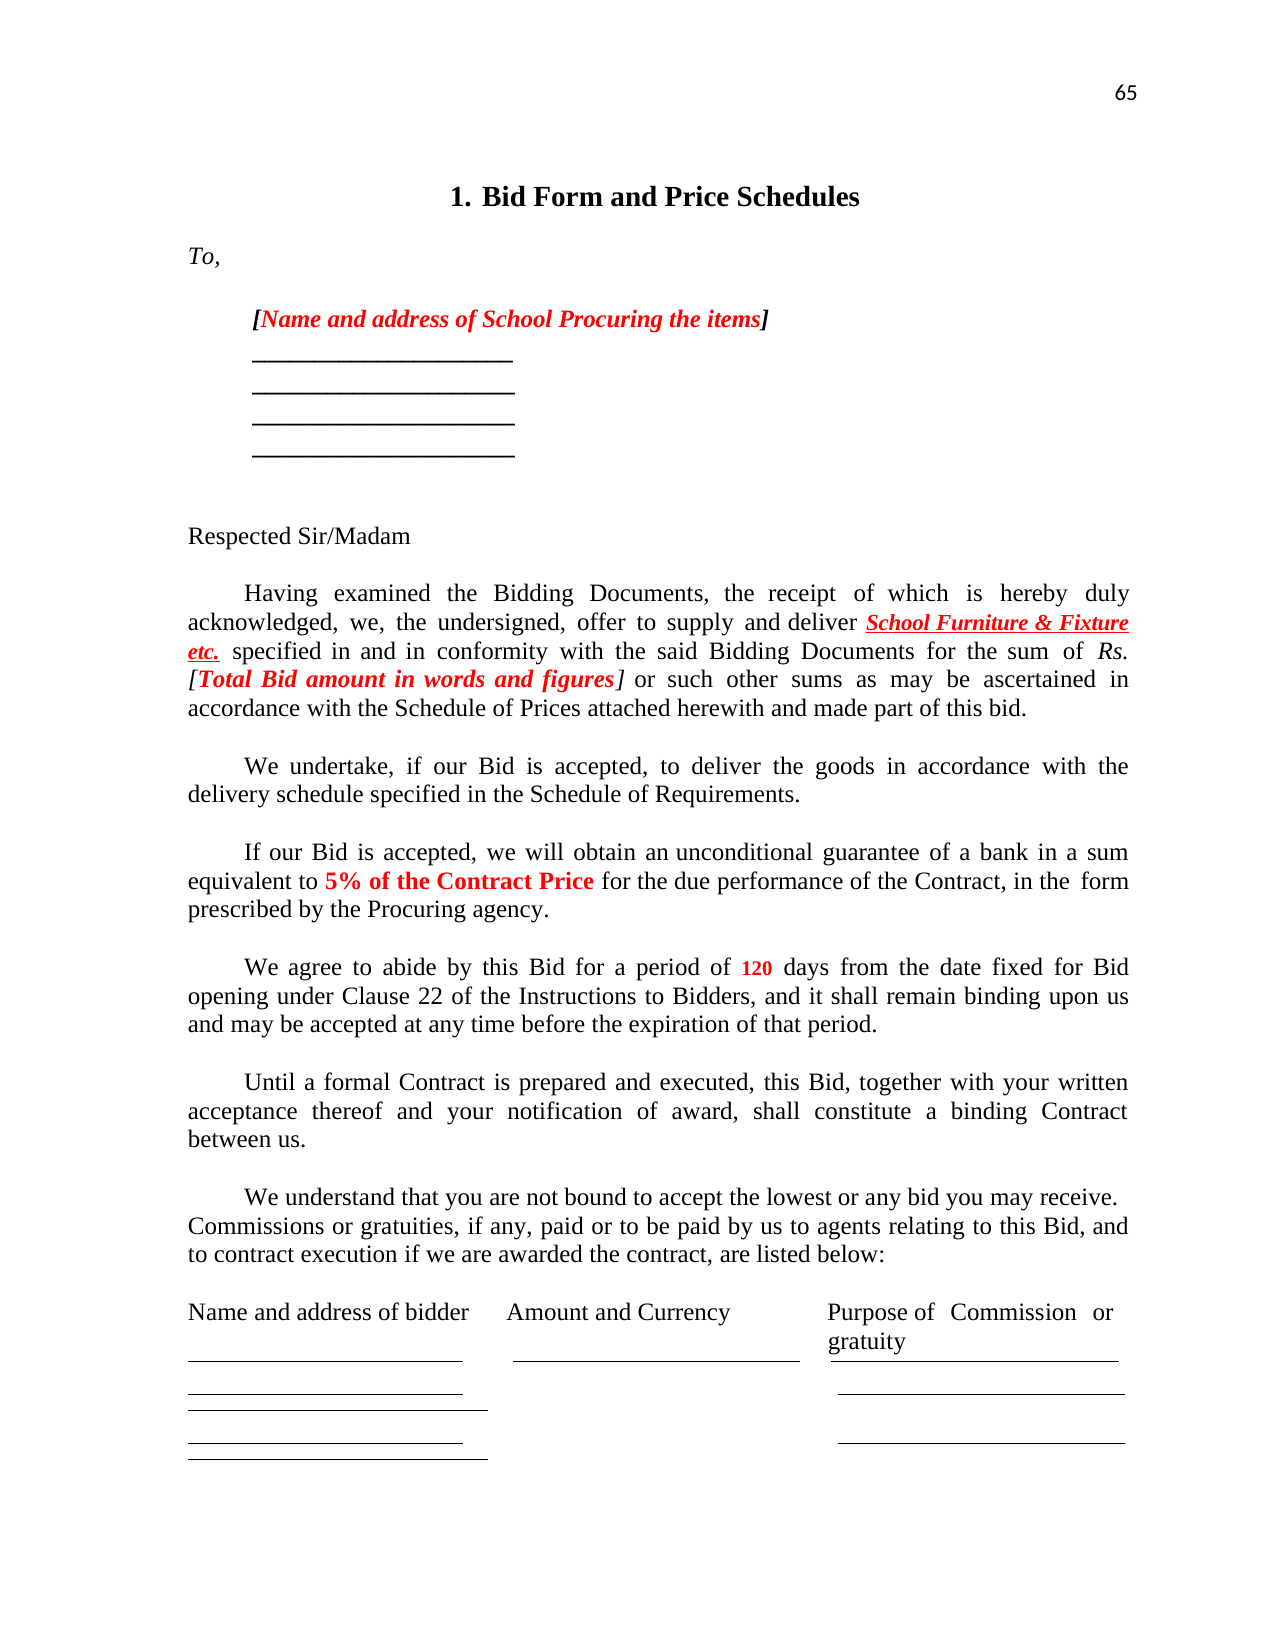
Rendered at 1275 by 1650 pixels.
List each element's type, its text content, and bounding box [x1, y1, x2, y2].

text Commissions or gratuities, if any, paid or to be paid by us to agents relating to this Bid, and to contract execution if we are awarded the contract, are listed below: [188, 1211, 1129, 1268]
text To, [188, 241, 1137, 270]
text 1. Bid Form and Price Schedules [449, 179, 1137, 213]
text We undertake, if our Bid is accepted, to deliver the goods in accordance with the delivery schedule specified in the Schedule of Requirements. [188, 751, 1129, 808]
text If our Bid is accepted, we will obtain an unconditional guarantee of a bank in a sum equivalent to 5% of the Contract Price for the due performance of the Contract, in the form prescribed by the Procuring agency. [188, 837, 1129, 923]
text Name and address of bidder Amount and Currency Purpose of Commission or gratuity [188, 1297, 1129, 1354]
text _____________________ [252, 431, 1137, 460]
text _____________________ [252, 368, 1137, 397]
text Having examined the Bidding Documents, the receipt of which is hereby duly acknowledged, we, the undersigned, offer to supply and deliver School Furniture & Fixture etc. specified in and in conformity with the said Bidding Documents for the sum of Rs. [Total Bid amount in words and figures] or such other sums as may be ascertained in accordance with the Schedule of Prices attached herewith and made part of this bid. [188, 578, 1129, 722]
text [Name and address of School Procuring the items] [252, 304, 1137, 333]
text We understand that you are not bound to accept the lowest or any bid you may receive. [188, 1182, 1128, 1211]
text Until a formal Contract is prepared and executed, this Bid, together with your written acceptance thereof and your notification of award, shall constitute a binding Contract between us. [188, 1067, 1129, 1153]
text We agree to abide by this Bid for a period of 120 days from the date fixed for Bid opening under Clause 22 of the Instructions to Bidders, and it shall remain binding upon us and may be accepted at any time before the expiration of that period. [188, 952, 1129, 1038]
text _____________________ [252, 399, 1137, 428]
text _____________________ [252, 336, 1137, 365]
text Respected Sir/Madam [188, 521, 1137, 549]
